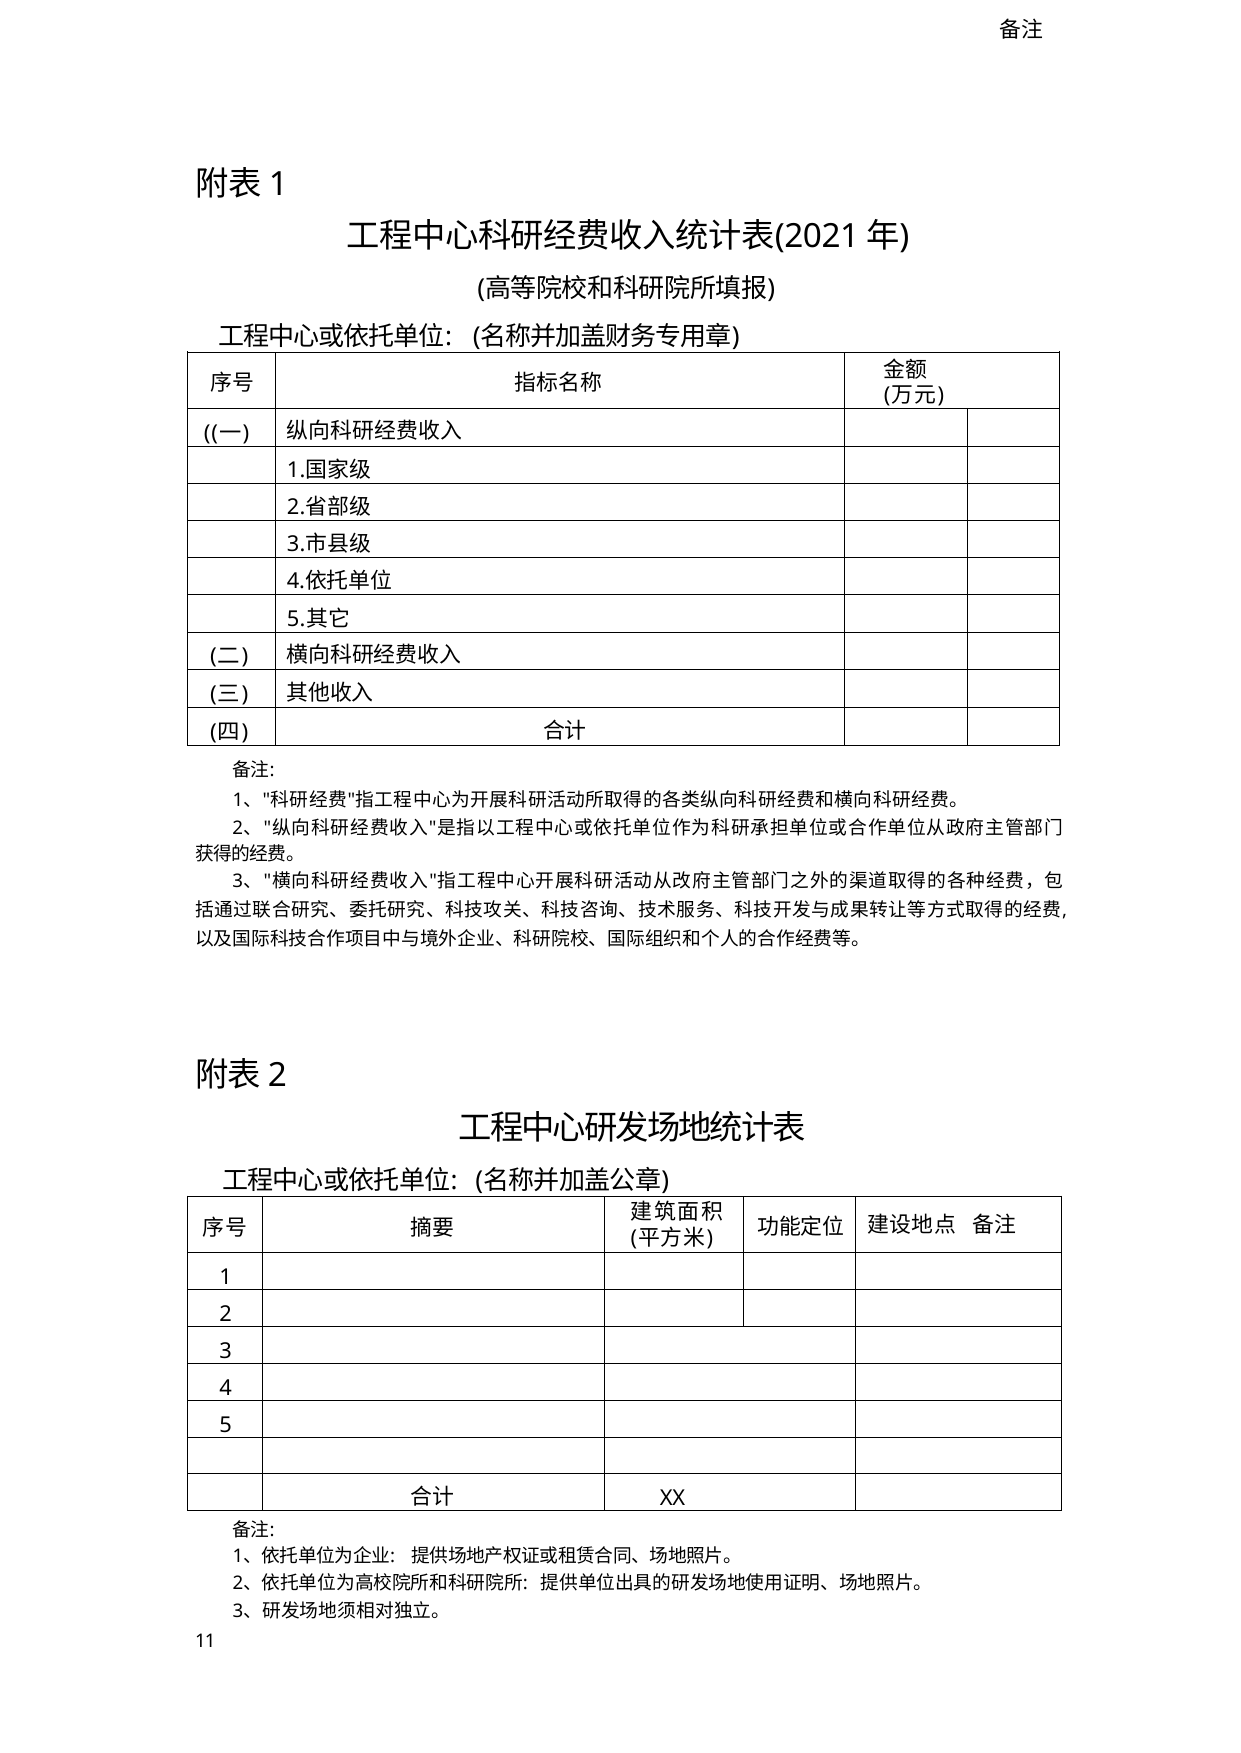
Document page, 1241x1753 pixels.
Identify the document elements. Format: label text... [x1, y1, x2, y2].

table_cell [188, 558, 275, 594]
table_cell [188, 521, 275, 557]
table_cell [744, 1253, 855, 1289]
table_cell [856, 1290, 1061, 1326]
table_cell [845, 409, 967, 446]
text (高等院校和科研院所填报) [186, 270, 1067, 304]
table_cell [605, 1438, 855, 1472]
table_cell [845, 595, 967, 632]
table_cell [968, 409, 1059, 446]
table_cell [856, 1474, 1061, 1510]
table_header 功能定位 [744, 1197, 855, 1252]
table_header 金额 (万元) [845, 353, 1059, 408]
table_cell [605, 1364, 855, 1400]
table_cell 其他收入 [276, 670, 844, 707]
table_cell [856, 1401, 1061, 1437]
text 备注: [186, 756, 1067, 781]
table_cell [188, 595, 275, 632]
table_cell [968, 447, 1059, 483]
table_cell [968, 708, 1059, 745]
table_cell [856, 1438, 1061, 1472]
table_cell (四) [188, 708, 275, 745]
text 2、依托单位为高校院所和科研院所: 提供单位出具的研发场地使用证明、场地照片。 [186, 1570, 1067, 1595]
table_cell [263, 1401, 604, 1437]
table_cell ((一) [188, 409, 275, 446]
table_cell [605, 1253, 743, 1289]
table_cell [605, 1401, 855, 1437]
table_cell 2 [188, 1290, 262, 1326]
table_cell [968, 633, 1059, 669]
table_cell 2.省部级 [276, 484, 844, 520]
table_cell [968, 521, 1059, 557]
table_cell [856, 1253, 1061, 1289]
table_cell [188, 484, 275, 520]
table_cell [263, 1253, 604, 1289]
table_cell 5 [188, 1401, 262, 1437]
text 3、研发场地须相对独立。 [186, 1598, 1067, 1622]
table_cell [968, 670, 1059, 707]
text 工程中心或依托单位: (名称并加盖公章) [186, 1165, 1067, 1196]
table_cell 4 [188, 1364, 262, 1400]
table_header 序号 [188, 353, 275, 408]
text 2、"纵向科研经费收入"是指以工程中心或依托单位作为科研承担单位或合作单位从政府主管部门 获得的经费。 [195, 814, 1063, 866]
table_cell [188, 1438, 262, 1472]
table_cell 横向科研经费收入 [276, 633, 844, 669]
table_cell [845, 670, 967, 707]
table_cell 合计 [276, 708, 844, 745]
table_cell [845, 484, 967, 520]
text 工程中心科研经费收入统计表(2021年) [186, 212, 1067, 256]
table_cell 3.市县级 [276, 521, 844, 557]
text 工程中心研发场地统计表 [186, 1104, 1067, 1148]
table_cell [845, 558, 967, 594]
table_cell [263, 1327, 604, 1363]
table_cell (二) [188, 633, 275, 669]
table_cell [968, 595, 1059, 632]
table_cell [188, 1474, 262, 1510]
table_cell [856, 1327, 1061, 1363]
table_cell [744, 1290, 855, 1326]
text 1、"科研经费"指工程中心为开展科研活动所取得的各类纵向科研经费和横向科研经费。 [186, 787, 1067, 812]
table_cell [605, 1327, 855, 1363]
table_cell [263, 1438, 604, 1472]
table_cell [845, 447, 967, 483]
table_cell [968, 484, 1059, 520]
table_cell 1 [188, 1253, 262, 1289]
table_header 摘要 [263, 1197, 604, 1252]
table_cell 4.依托单位 [276, 558, 844, 594]
text 备注: [186, 1516, 1067, 1541]
text 1、依托单位为企业: 提供场地产权证或租赁合同、场地照片。 [186, 1543, 1067, 1567]
table_cell (三) [188, 670, 275, 707]
table_cell [968, 558, 1059, 594]
text 工程中心或依托单位: (名称并加盖财务专用章) [186, 319, 1067, 351]
table_cell [263, 1364, 604, 1400]
table_cell [605, 1290, 743, 1326]
text 3、"横向科研经费收入"指工程中心开展科研活动从改府主管部门之外的渠道取得的各种经费，包 括通过联合研究、委托研究、科技攻关、科技咨询、技术服务、科技开发与成果转让等方式取得的经费, 以及国际科技合作项目中与境外企业、科研院校、国际组织和个人的合作经费等。 [195, 866, 1067, 950]
table_cell 3 [188, 1327, 262, 1363]
table_header 序号 [188, 1197, 262, 1252]
table_header 建筑面积 (平方米) [605, 1197, 743, 1252]
text 附表2 [186, 1051, 1067, 1096]
table_cell 纵向科研经费收入 [276, 409, 844, 446]
table_cell [845, 708, 967, 745]
table_cell [263, 1290, 604, 1326]
table_cell [845, 521, 967, 557]
text 附表1 [186, 160, 1067, 204]
table_cell 合计 [263, 1474, 604, 1510]
table_cell [845, 633, 967, 669]
table_cell 1.国家级 [276, 447, 844, 483]
table_cell XX [605, 1474, 855, 1510]
table_cell [856, 1364, 1061, 1400]
table_cell [188, 447, 275, 483]
table_header 指标名称 [276, 353, 844, 408]
table_cell 5.其它 [276, 595, 844, 632]
table_header 建设地点 备注 [856, 1197, 1061, 1252]
